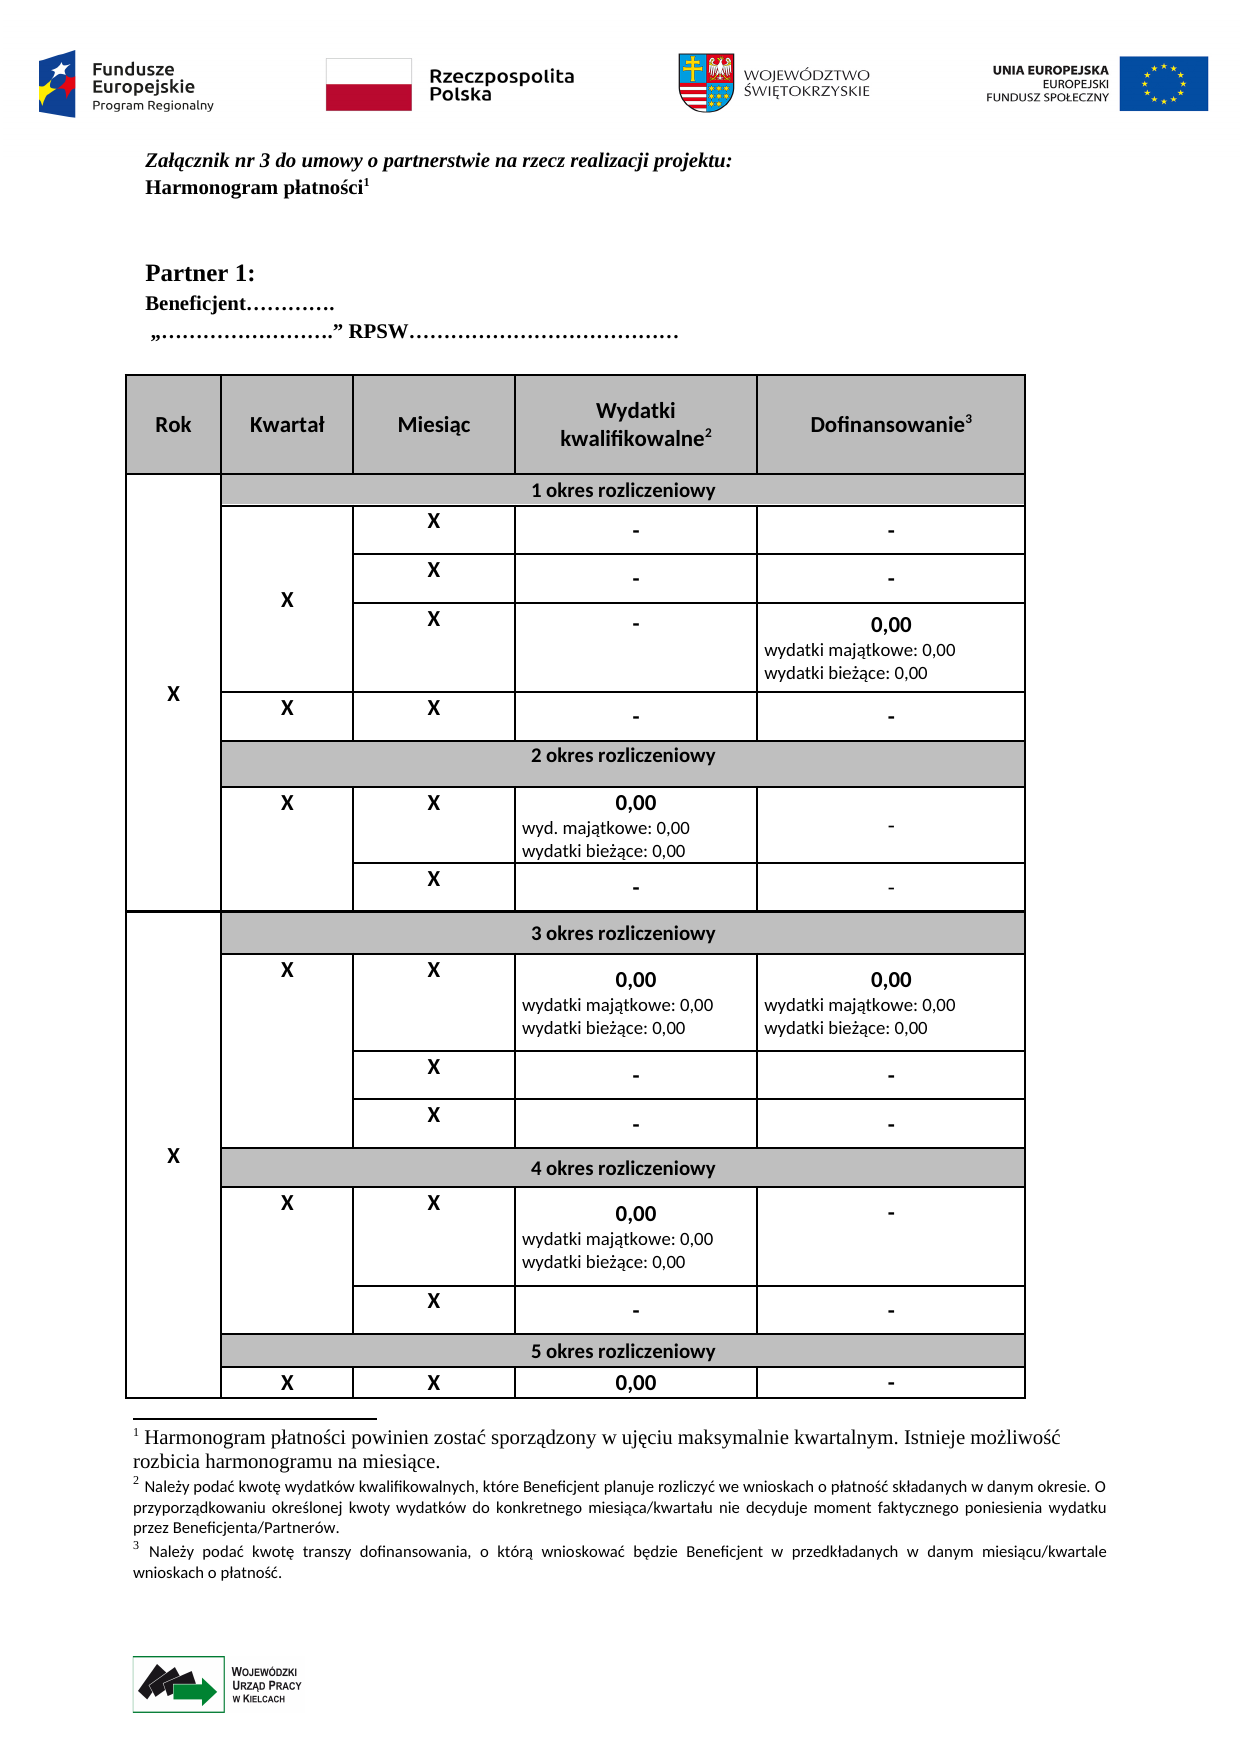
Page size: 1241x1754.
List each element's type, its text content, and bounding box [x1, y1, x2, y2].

text Beneficjent…………. [145, 291, 1107, 315]
text Harmonogram płatności [145, 175, 1107, 199]
table_cell - [758, 864, 1024, 910]
table_cell 0,00 wydatki majątkowe: 0,00 wydatki bieżące: 0,00 [516, 955, 756, 1050]
table_cell X [354, 1100, 514, 1147]
table_cell - [758, 1287, 1024, 1333]
table_cell X [354, 788, 514, 862]
text „…………………….” RPSW………………………………… [145, 319, 1107, 343]
table_cell 0,00 wyd. majątkowe: 0,00 wydatki bieżące: 0,00 [516, 788, 756, 862]
table_cell 0,00 wydatki majątkowe: 0,00 wydatki bieżące: 0,00 [758, 955, 1024, 1050]
text Partner 1: [145, 258, 1107, 287]
table_cell X [354, 693, 514, 740]
table_cell - [758, 788, 1024, 862]
table_cell X [354, 1188, 514, 1284]
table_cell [516, 1368, 756, 1397]
table_cell X [127, 913, 220, 1397]
table_cell - [758, 1188, 1024, 1284]
table_cell X [354, 864, 514, 910]
table_cell - [758, 1052, 1024, 1098]
table_cell - [516, 604, 756, 691]
table_header Kwartał [222, 376, 352, 473]
table_cell X [354, 604, 514, 691]
table_cell X [222, 955, 352, 1147]
table_cell X [354, 1052, 514, 1098]
table_cell X [222, 788, 352, 910]
table_cell - [758, 507, 1024, 553]
table_cell X [354, 507, 514, 553]
table_cell 2 okres rozliczeniowy [222, 742, 1024, 786]
table_cell X [222, 1188, 352, 1333]
picture [132, 1656, 305, 1713]
table_cell - [758, 1368, 1024, 1397]
table_cell - [516, 693, 756, 740]
table_cell - [758, 693, 1024, 740]
table_cell X [222, 1368, 352, 1397]
table_header Dofinansowanie [758, 376, 1024, 473]
table_cell - [758, 555, 1024, 602]
picture [3, 10, 1241, 157]
table_cell X [354, 1368, 514, 1397]
table_cell X [354, 955, 514, 1050]
table_cell X [222, 693, 352, 740]
table_cell - [516, 864, 756, 910]
table_cell - [758, 1100, 1024, 1147]
table_header Rok [127, 376, 220, 473]
table_cell 3 okres rozliczeniowy [222, 913, 1024, 953]
table_cell X [127, 475, 220, 910]
table_cell X [222, 507, 352, 691]
table_cell 4 okres rozliczeniowy [222, 1149, 1024, 1186]
table_cell - [516, 1052, 756, 1098]
table_header Wydatki kwalifikowalne [516, 376, 756, 473]
table_cell - [516, 1287, 756, 1333]
table_header Miesiąc [354, 376, 514, 473]
table_cell - [516, 555, 756, 602]
table_cell 0,00 wydatki majątkowe: 0,00 wydatki bieżące: 0,00 [758, 604, 1024, 691]
table_cell - [516, 507, 756, 553]
text Załącznik nr 3 do umowy o partnerstwie na rzecz realizacji projektu: [145, 148, 1107, 172]
table_cell 5 okres rozliczeniowy [222, 1335, 1024, 1366]
table_cell 1 okres rozliczeniowy [222, 475, 1024, 504]
table_cell X [354, 1287, 514, 1333]
table_cell - [516, 1100, 756, 1147]
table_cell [516, 1188, 756, 1284]
table_cell X [354, 555, 514, 602]
